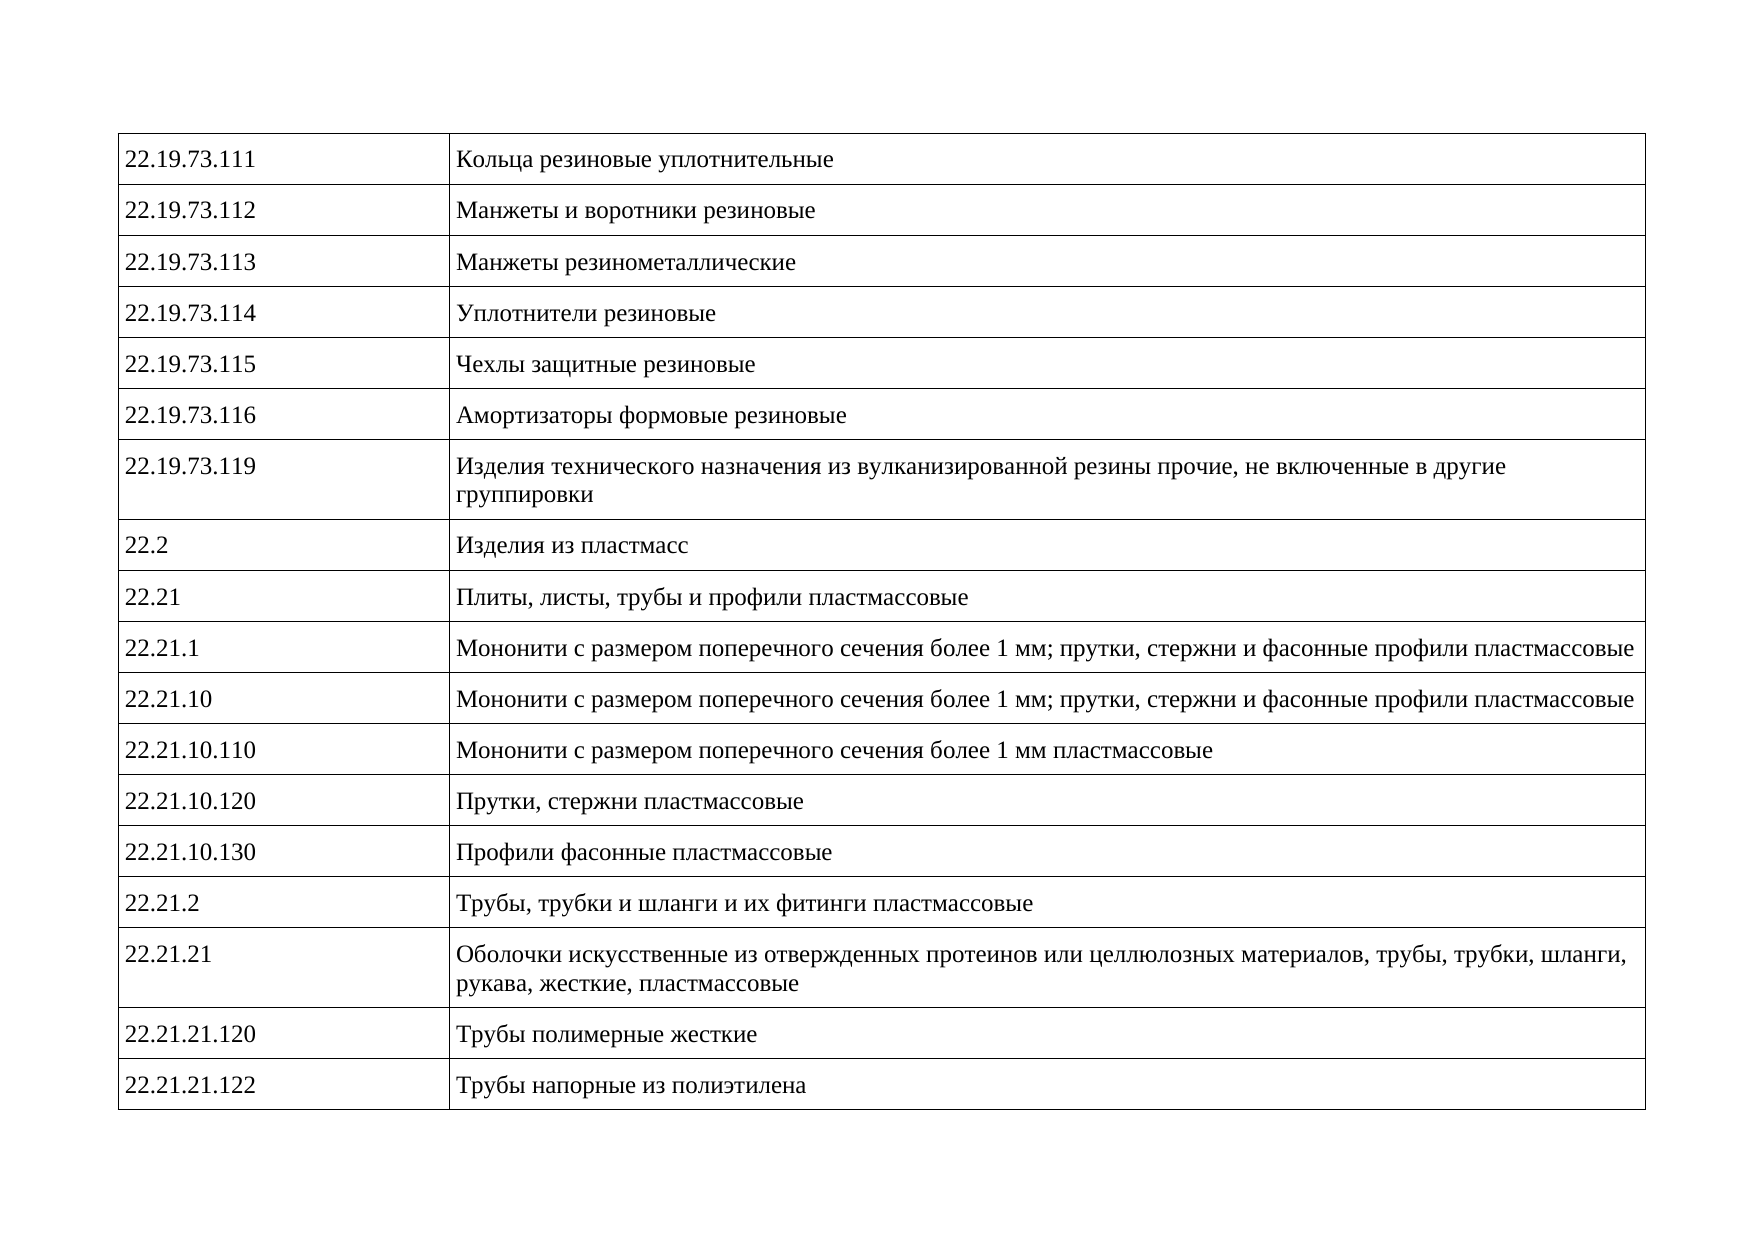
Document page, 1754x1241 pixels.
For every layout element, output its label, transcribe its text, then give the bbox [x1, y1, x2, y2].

table_cell 22.21.10.130 [119, 826, 449, 876]
table_cell 22.21.2 [119, 877, 449, 927]
table_cell 22.21.1 [119, 622, 449, 672]
table_cell 22.2 [119, 520, 449, 570]
table_cell Манжеты и воротники резиновые [450, 185, 1645, 235]
table_cell 22.19.73.114 [119, 287, 449, 337]
table_cell Прутки, стержни пластмассовые [450, 775, 1645, 825]
table_cell Амортизаторы формовые резиновые [450, 389, 1645, 439]
table_cell Кольца резиновые уплотнительные [450, 134, 1645, 184]
table_cell 22.21.21.120 [119, 1008, 449, 1058]
table_cell Профили фасонные пластмассовые [450, 826, 1645, 876]
table_cell Плиты, листы, трубы и профили пластмассовые [450, 571, 1645, 621]
table_cell Уплотнители резиновые [450, 287, 1645, 337]
table_cell Трубы напорные из полиэтилена [450, 1059, 1645, 1109]
table_cell 22.19.73.119 [119, 440, 449, 519]
table_cell 22.19.73.113 [119, 236, 449, 286]
table_cell 22.21.10 [119, 673, 449, 723]
table_cell 22.19.73.116 [119, 389, 449, 439]
table_cell 22.19.73.112 [119, 185, 449, 235]
table_cell 22.21.21.122 [119, 1059, 449, 1109]
table_cell 22.21 [119, 571, 449, 621]
table_cell Трубы полимерные жесткие [450, 1008, 1645, 1058]
table_cell 22.21.10.110 [119, 724, 449, 774]
table_cell Мононити с размером поперечного сечения более 1 мм пластмассовые [450, 724, 1645, 774]
table_cell Изделия технического назначения из вулканизированной резины прочие, не включенные в другие группировки [450, 440, 1645, 519]
table_cell 22.19.73.111 [119, 134, 449, 184]
table_cell Чехлы защитные резиновые [450, 338, 1645, 388]
table_cell 22.19.73.115 [119, 338, 449, 388]
table_cell 22.21.21 [119, 928, 449, 1007]
table_cell Мононити с размером поперечного сечения более 1 мм; прутки, стержни и фасонные профили пластмассовые [450, 622, 1645, 672]
table_cell Мононити с размером поперечного сечения более 1 мм; прутки, стержни и фасонные профили пластмассовые [450, 673, 1645, 723]
table_cell Манжеты резинометаллические [450, 236, 1645, 286]
table_cell Трубы, трубки и шланги и их фитинги пластмассовые [450, 877, 1645, 927]
table_cell 22.21.10.120 [119, 775, 449, 825]
table_cell Оболочки искусственные из отвержденных протеинов или целлюлозных материалов, трубы, трубки, шланги, рукава, жесткие, пластмассовые [450, 928, 1645, 1007]
table_cell Изделия из пластмасс [450, 520, 1645, 570]
